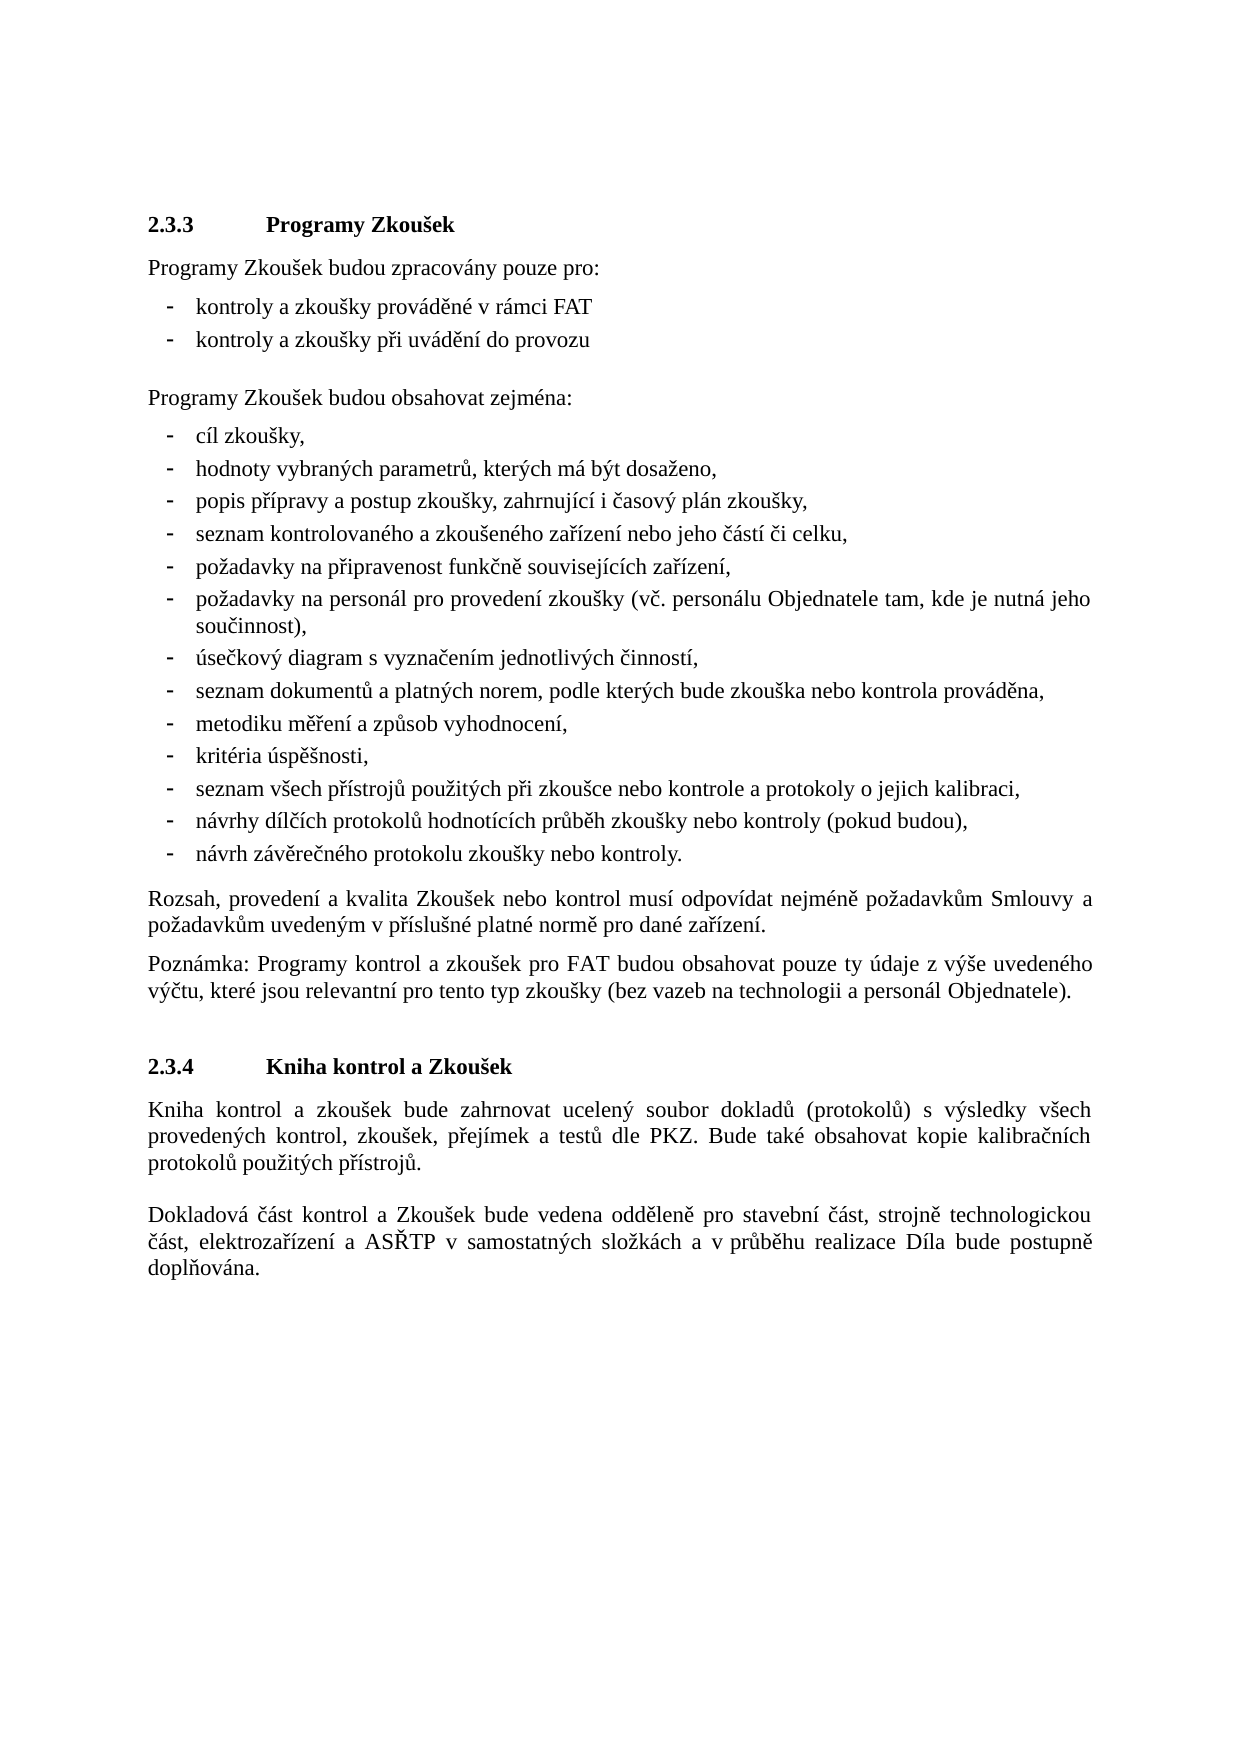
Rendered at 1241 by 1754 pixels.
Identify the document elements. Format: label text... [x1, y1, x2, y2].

text Programy Zkoušek budou zpracovány pouze pro: [148, 254, 1093, 281]
text Rozsah, provedení a kvalita Zkoušek nebo kontrol musí odpovídat nejméně požadavkům Smlouvy a požadavkům uvedeným v příslušné platné normě pro dané zařízení. [148, 885, 1093, 938]
text seznam dokumentů a platných norem, podle kterých bude zkouška nebo kontrola prováděna, [166, 677, 1093, 703]
text návrh závěrečného protokolu zkoušky nebo kontroly. [166, 840, 1093, 866]
text Programy Zkoušek budou obsahovat zejména: [148, 383, 1093, 410]
text kritéria úspěšnosti, [166, 742, 1093, 768]
text kontroly a zkoušky při uvádění do provozu [166, 326, 1093, 352]
text úsečkový diagram s vyznačením jednotlivých činností, [166, 644, 1093, 671]
subtitle Kniha kontrol a Zkoušek [148, 1053, 1093, 1079]
text metodiku měření a způsob vyhodnocení, [166, 709, 1093, 736]
text Kniha kontrol a zkoušek bude zahrnovat ucelený soubor dokladů (protokolů) s výsledky všech provedených kontrol, zkoušek, přejímek a testů dle PKZ. Bude také obsahovat kopie kalibračních protokolů použitých přístrojů. [148, 1096, 1093, 1175]
text kontroly a zkoušky prováděné v rámci FAT [166, 293, 1093, 320]
text Poznámka: Programy kontrol a zkoušek pro FAT budou obsahovat pouze ty údaje z výše uvedeného výčtu, které jsou relevantní pro tento typ zkoušky (bez vazeb na technologii a personál Objednatele). [148, 950, 1093, 1003]
text hodnoty vybraných parametrů, kterých má být dosaženo, [166, 455, 1093, 481]
text popis přípravy a postup zkoušky, zahrnující i časový plán zkoušky, [166, 488, 1093, 514]
text požadavky na připravenost funkčně souvisejících zařízení, [166, 553, 1093, 579]
subtitle Programy Zkoušek [148, 211, 1093, 238]
text Dokladová část kontrol a Zkoušek bude vedena odděleně pro stavební část, strojně technologickou část, elektrozařízení a ASŘTP v samostatných složkách a v průběhu realizace Díla bude postupně doplňována. [148, 1201, 1093, 1281]
text návrhy dílčích protokolů hodnotících průběh zkoušky nebo kontroly (pokud budou), [166, 807, 1093, 834]
text seznam všech přístrojů použitých při zkoušce nebo kontrole a protokoly o jejich kalibraci, [166, 775, 1093, 801]
text cíl zkoušky, [166, 422, 1093, 449]
text seznam kontrolovaného a zkoušeného zařízení nebo jeho částí či celku, [166, 520, 1093, 547]
text požadavky na personál pro provedení zkoušky (vč. personálu Objednatele tam, kde je nutná jeho součinnost), [166, 585, 1093, 638]
